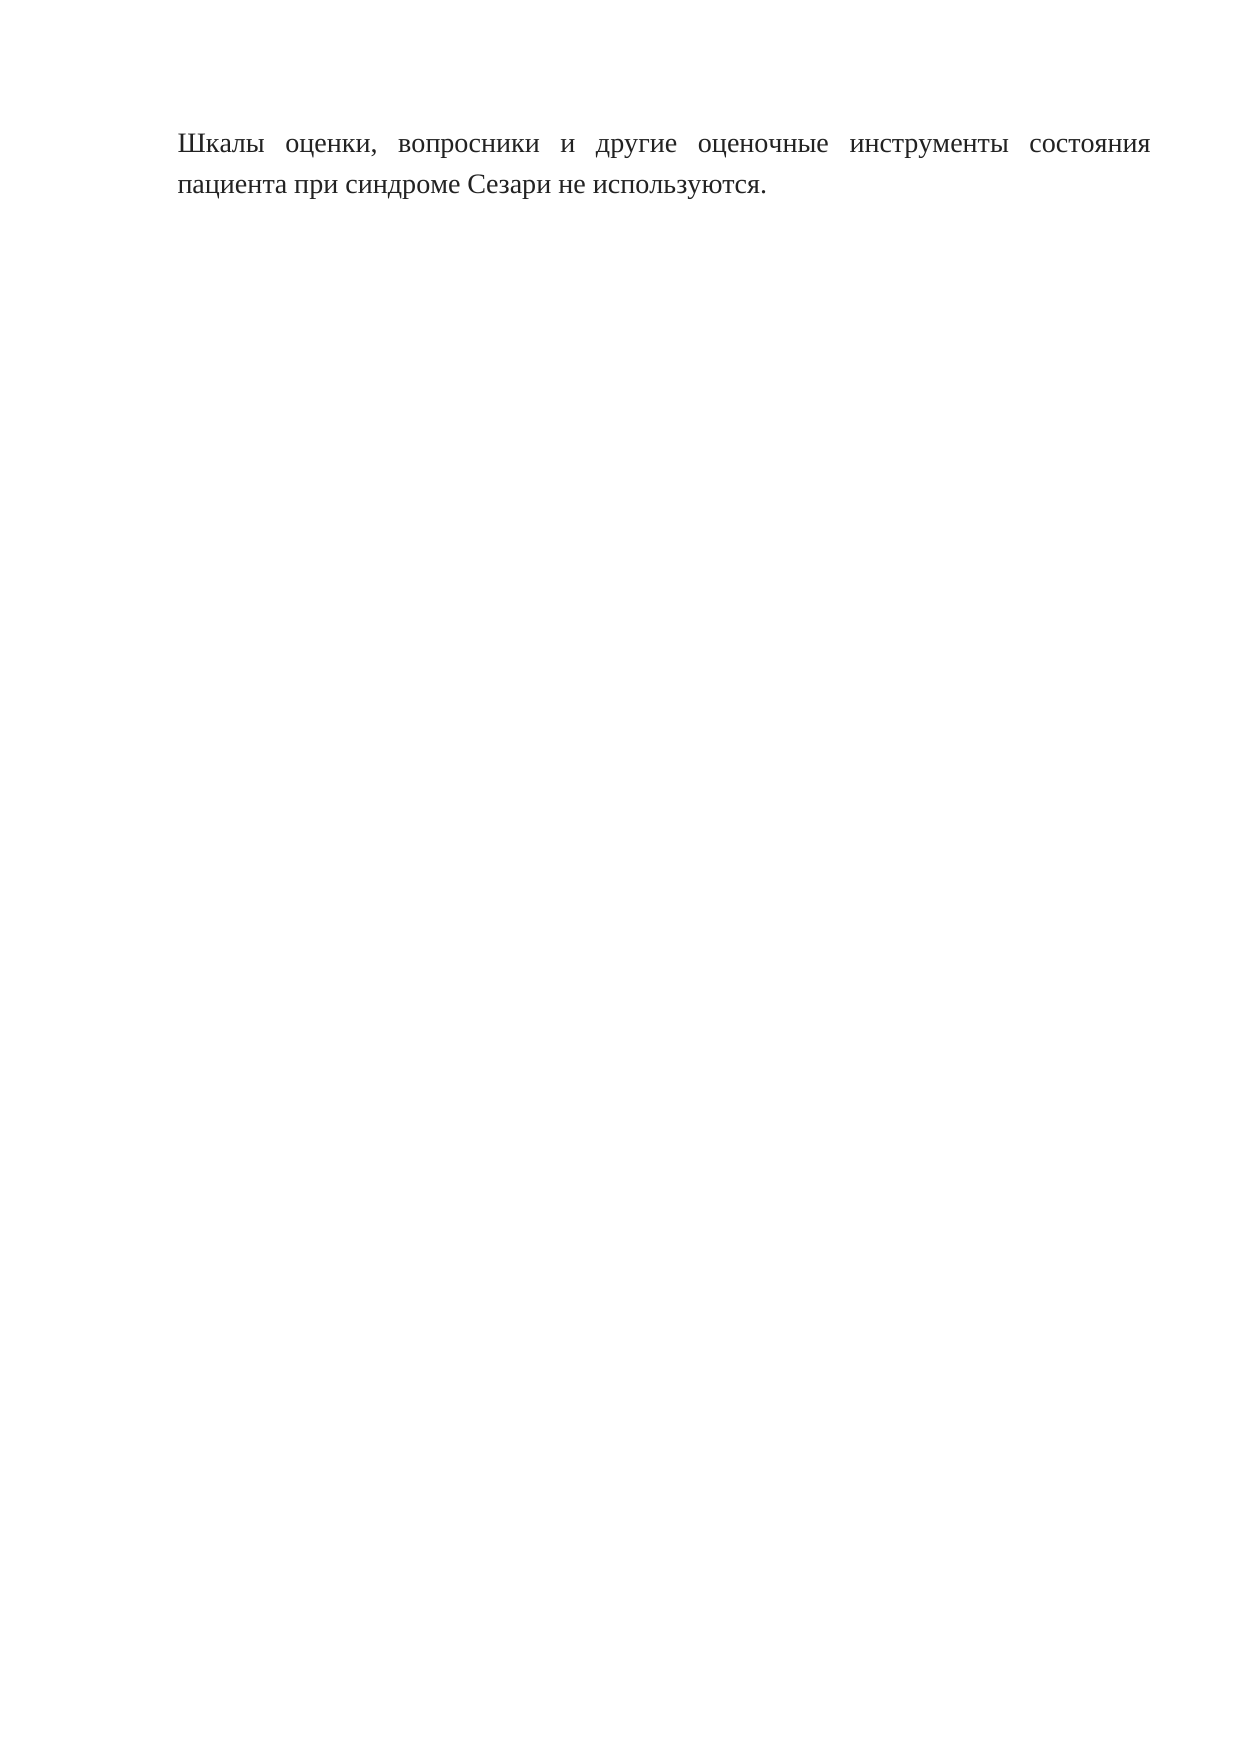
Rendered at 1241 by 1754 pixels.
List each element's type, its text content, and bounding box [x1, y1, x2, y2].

text Шкалы оценки, вопросники и другие оценочные инструменты состояния пациента при синдроме Сезари не используются. [177, 118, 1152, 199]
